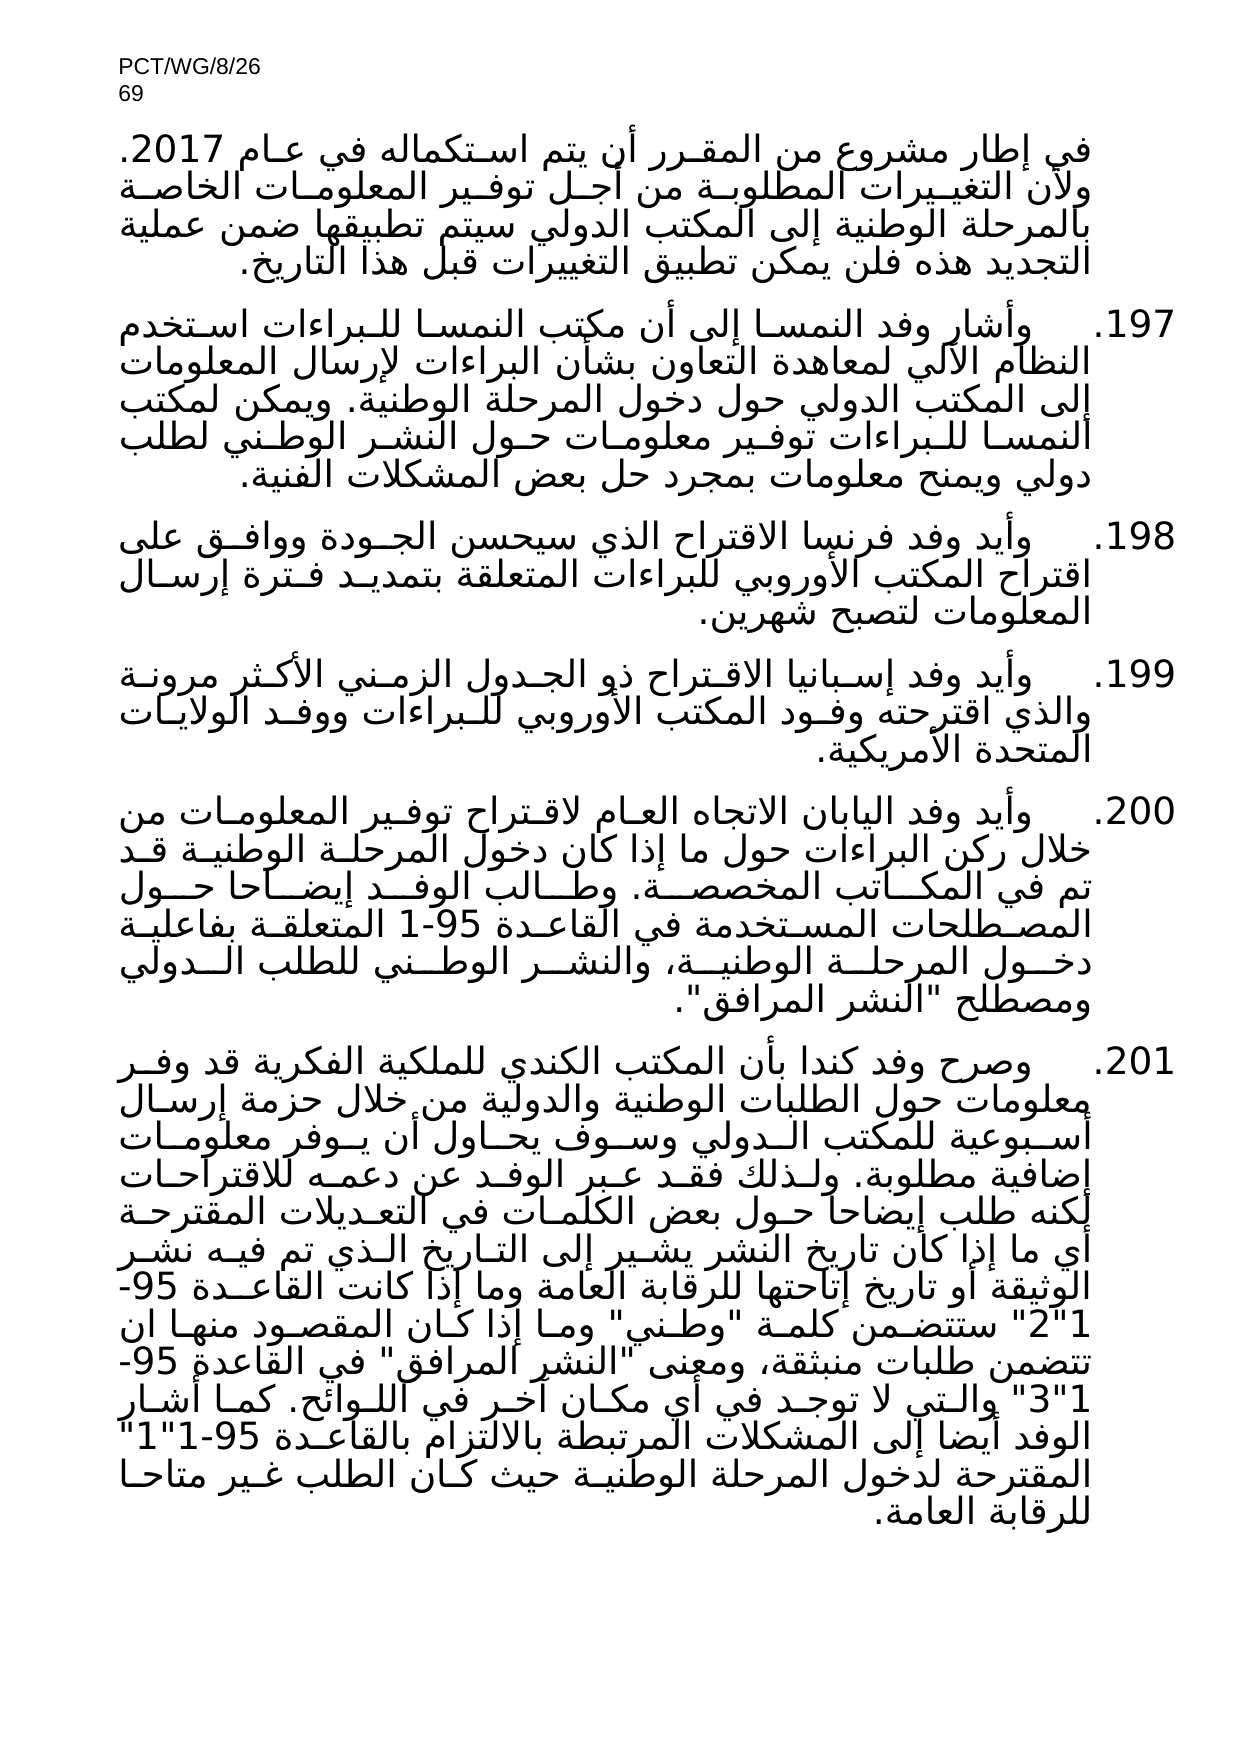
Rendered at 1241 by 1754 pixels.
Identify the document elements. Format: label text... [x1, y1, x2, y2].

text وصرح وفد كندا بأن المكتب الكندي للملكية الفكرية قد وفر معلومات حول الطلبات الوطنية والدولية من خلال حزمة إرسال أسبوعية للمكتب الدولي وسوف يحاول أن يوفر معلومات إضافية مطلوبة. ولذلك فقد عبر الوفد عن دعمه للاقتراحات لكنه طلب إيضاحا حول بعض الكلمات في التعديلات المقترحة أي ما إذا كان تاريخ النشر يشير إلى التاريخ الذي تم فيه نشر الوثيقة أو تاريخ إتاحتها للرقابة العامة وما إذا كانت القاعدة 95-1"2" ستتضمن كلمة "وطني" وما إذا كان المقصود منها ان تتضمن طلبات منبثقة، ومعنى "النشر المرافق" في القاعدة 95-1"3" والتي لا توجد في أي مكان آخر في اللوائح. كما أشار الوفد أيضا إلى المشكلات المرتبطة بالالتزام بالقاعدة 95-1"1" المقترحة لدخول المرحلة الوطنية حيث كان الطلب غير متاحا للرقابة العامة. [118, 1045, 1092, 1532]
text وأيد وفد اليابان الاتجاه العام لاقتراح توفير المعلومات من خلال ركن البراءات حول ما إذا كان دخول المرحلة الوطنية قد تم في المكاتب المخصصة. وطالب الوفد إيضاحا حول المصطلحات المستخدمة في القاعدة 95-1 المتعلقة بفاعلية دخول المرحلة الوطنية، والنشر الوطني للطلب الدولي ومصطلح "النشر المرافق". [118, 795, 1092, 1020]
text وأشار وفد النمسا إلى أن مكتب النمسا للبراءات استخدم النظام الآلي لمعاهدة التعاون بشأن البراءات لإرسال المعلومات إلى المكتب الدولي حول دخول المرحلة الوطنية. ويمكن لمكتب النمسا للبراءات توفير معلومات حول النشر الوطني لطلب دولي ويمنح معلومات بمجرد حل بعض المشكلات الفنية. [118, 307, 1092, 495]
text وأيد وفد فرنسا الاقتراح الذي سيحسن الجودة ووافق على اقتراح المكتب الأوروبي للبراءات المتعلقة بتمديد فترة إرسال المعلومات لتصبح شهرين. [118, 520, 1092, 632]
text وأيد وفد إسبانيا الاقتراح ذو الجدول الزمني الأكثر مرونة والذي اقترحته وفود المكتب الأوروبي للبراءات ووفد الولايات المتحدة الأمريكية. [118, 657, 1092, 770]
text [118, 132, 1092, 282]
